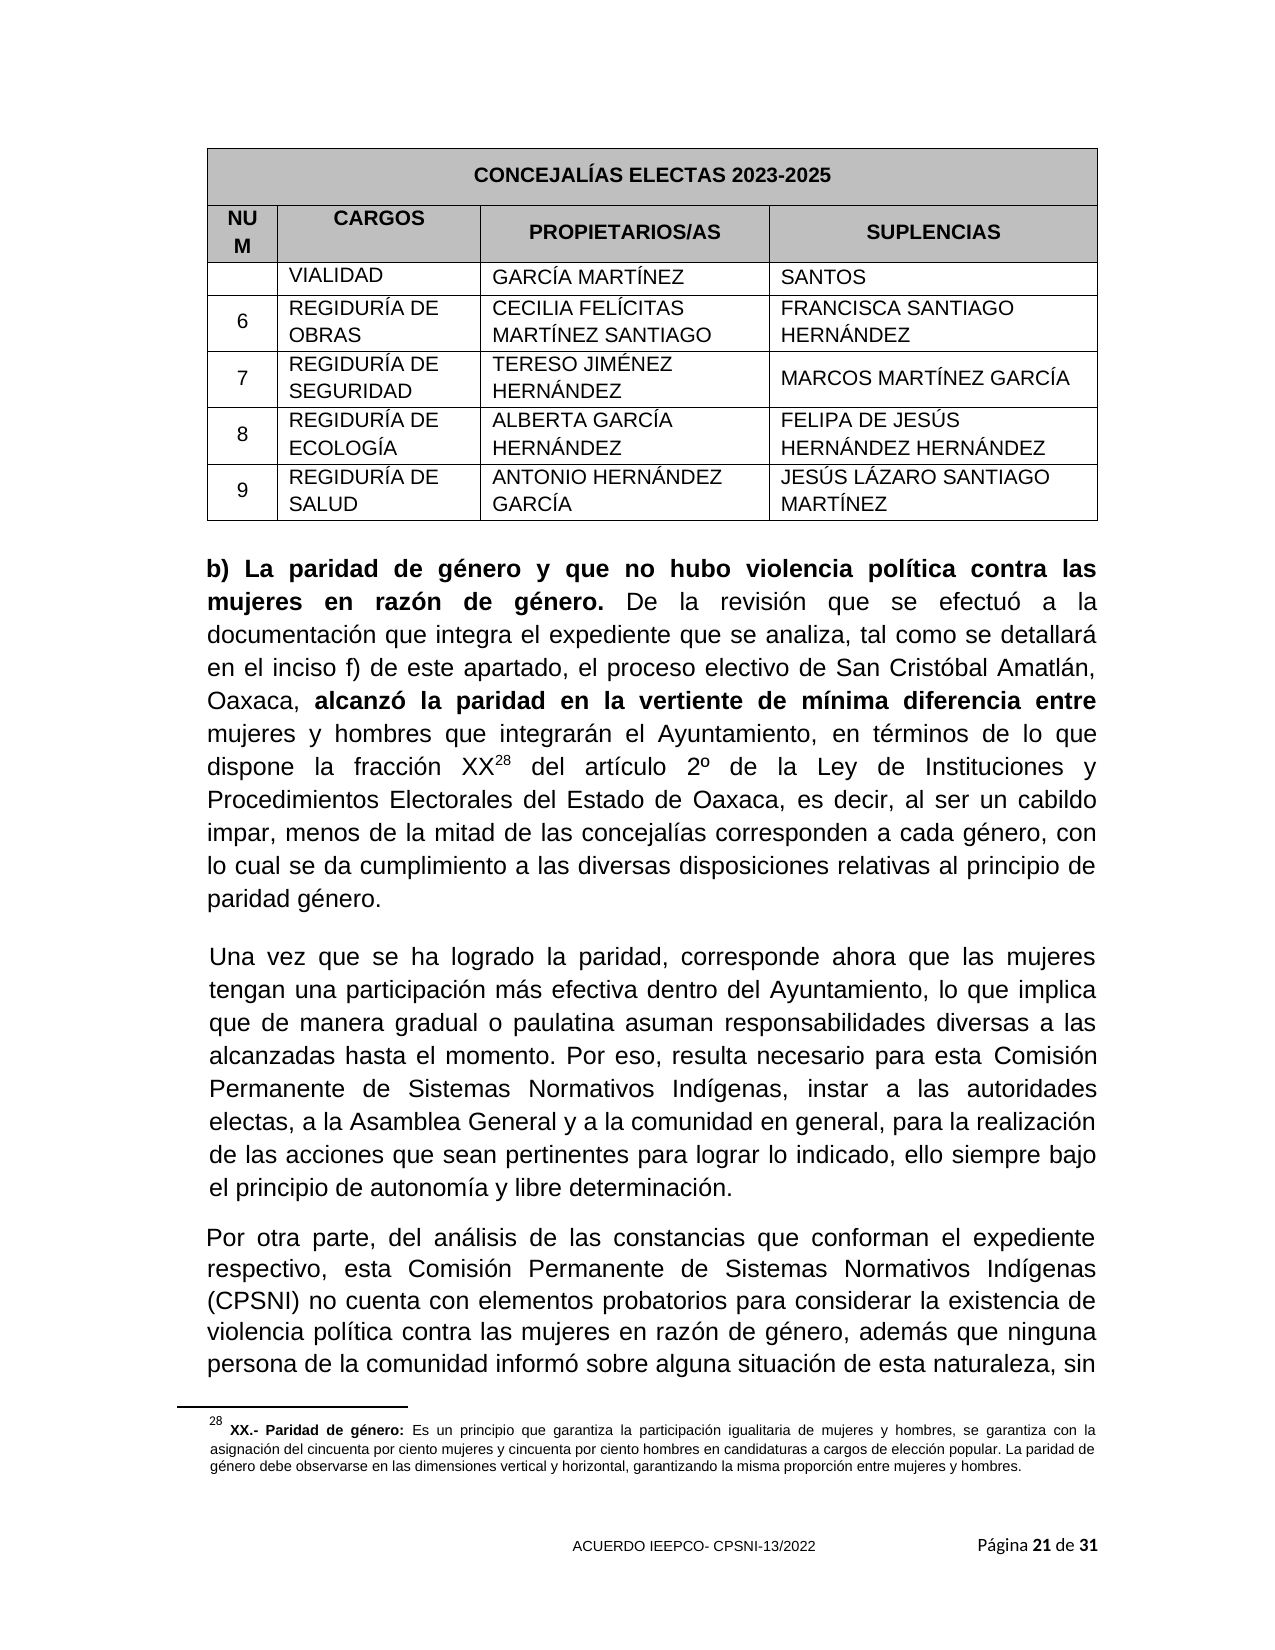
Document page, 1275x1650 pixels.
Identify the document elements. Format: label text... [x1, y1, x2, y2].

table_cell 6 [208, 296, 277, 351]
table_cell JESÚS LÁZARO SANTIAGO MARTÍNEZ [770, 465, 1097, 520]
text b) La paridad de género y que no hubo violencia política contra las mujeres en razón de género. De la revisión que se efectuó a la documentación que integra el expediente que se analiza, tal como se detallará en el inciso f) de este apartado, el proceso electivo de San Cristóbal Amatlán, Oaxaca, alcanzó la paridad en la vertiente de mínima diferencia entre mujeres y hombres que integrarán el Ayuntamiento, en términos de lo que dispone la fracción XX del artículo 2º de la Ley de Instituciones y Procedimientos Electorales del Estado de Oaxaca, es decir, al ser un cabildo impar, menos de la mitad de las concejalías corresponden a cada género, con lo cual se da cumplimiento a las diversas disposiciones relativas al principio de paridad género. [206, 554, 1098, 913]
table_cell MARCOS MARTÍNEZ GARCÍA [770, 352, 1097, 407]
table_cell ANTONIO HERNÁNDEZ GARCÍA [481, 465, 769, 520]
table_cell FELIPA DE JESÚS HERNÁNDEZ HERNÁNDEZ [770, 408, 1097, 463]
table_cell REGIDURÍA DE OBRAS [278, 296, 480, 351]
table_cell CECILIA FELÍCITAS MARTÍNEZ SANTIAGO [481, 296, 769, 351]
table_header CONCEJALÍAS ELECTAS 2023-2025 [208, 149, 1097, 205]
table_cell TERESO JIMÉNEZ HERNÁNDEZ [481, 352, 769, 407]
table_cell PROPIETARIOS/AS [481, 206, 769, 262]
table_cell REGIDURÍA DE VIALIDAD [278, 263, 480, 294]
table_cell SUPLENCIAS [770, 206, 1097, 262]
table_cell REGIDURÍA DE ECOLOGÍA [278, 408, 480, 463]
table_cell NUM [208, 206, 277, 262]
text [206, 1222, 1098, 1377]
table_cell 7 [208, 352, 277, 407]
table_cell ALBERTA GARCÍA HERNÁNDEZ [481, 408, 769, 463]
table_cell REGIDURÍA DE SALUD [278, 465, 480, 520]
table_cell 9 [208, 465, 277, 520]
table_cell APOLONIO BARTOLOMÉ GARCÍA MARTÍNEZ [481, 263, 769, 294]
table_cell REGIDURÍA DE SEGURIDAD [278, 352, 480, 407]
table_cell 8 [208, 408, 277, 463]
table_cell FRANCISCA SANTIAGO HERNÁNDEZ [770, 296, 1097, 351]
table_cell ENRIQUE PEDRO GARCÍA SANTOS [770, 263, 1097, 294]
table_cell 5 [208, 263, 277, 294]
table_cell CARGOS [278, 206, 480, 262]
text Una vez que se ha logrado la paridad, corresponde ahora que las mujeres tengan una participación más efectiva dentro del Ayuntamiento, lo que implica que de manera gradual o paulatina asuman responsabilidades diversas a las alcanzadas hasta el momento. Por eso, resulta necesario para esta Comisión Permanente de Sistemas Normativos Indígenas, instar a las autoridades electas, a la Asamblea General y a la comunidad en general, para la realización de las acciones que sean pertinentes para lograr lo indicado, ello siempre bajo el principio de autonomía y libre determinación. [209, 942, 1098, 1202]
